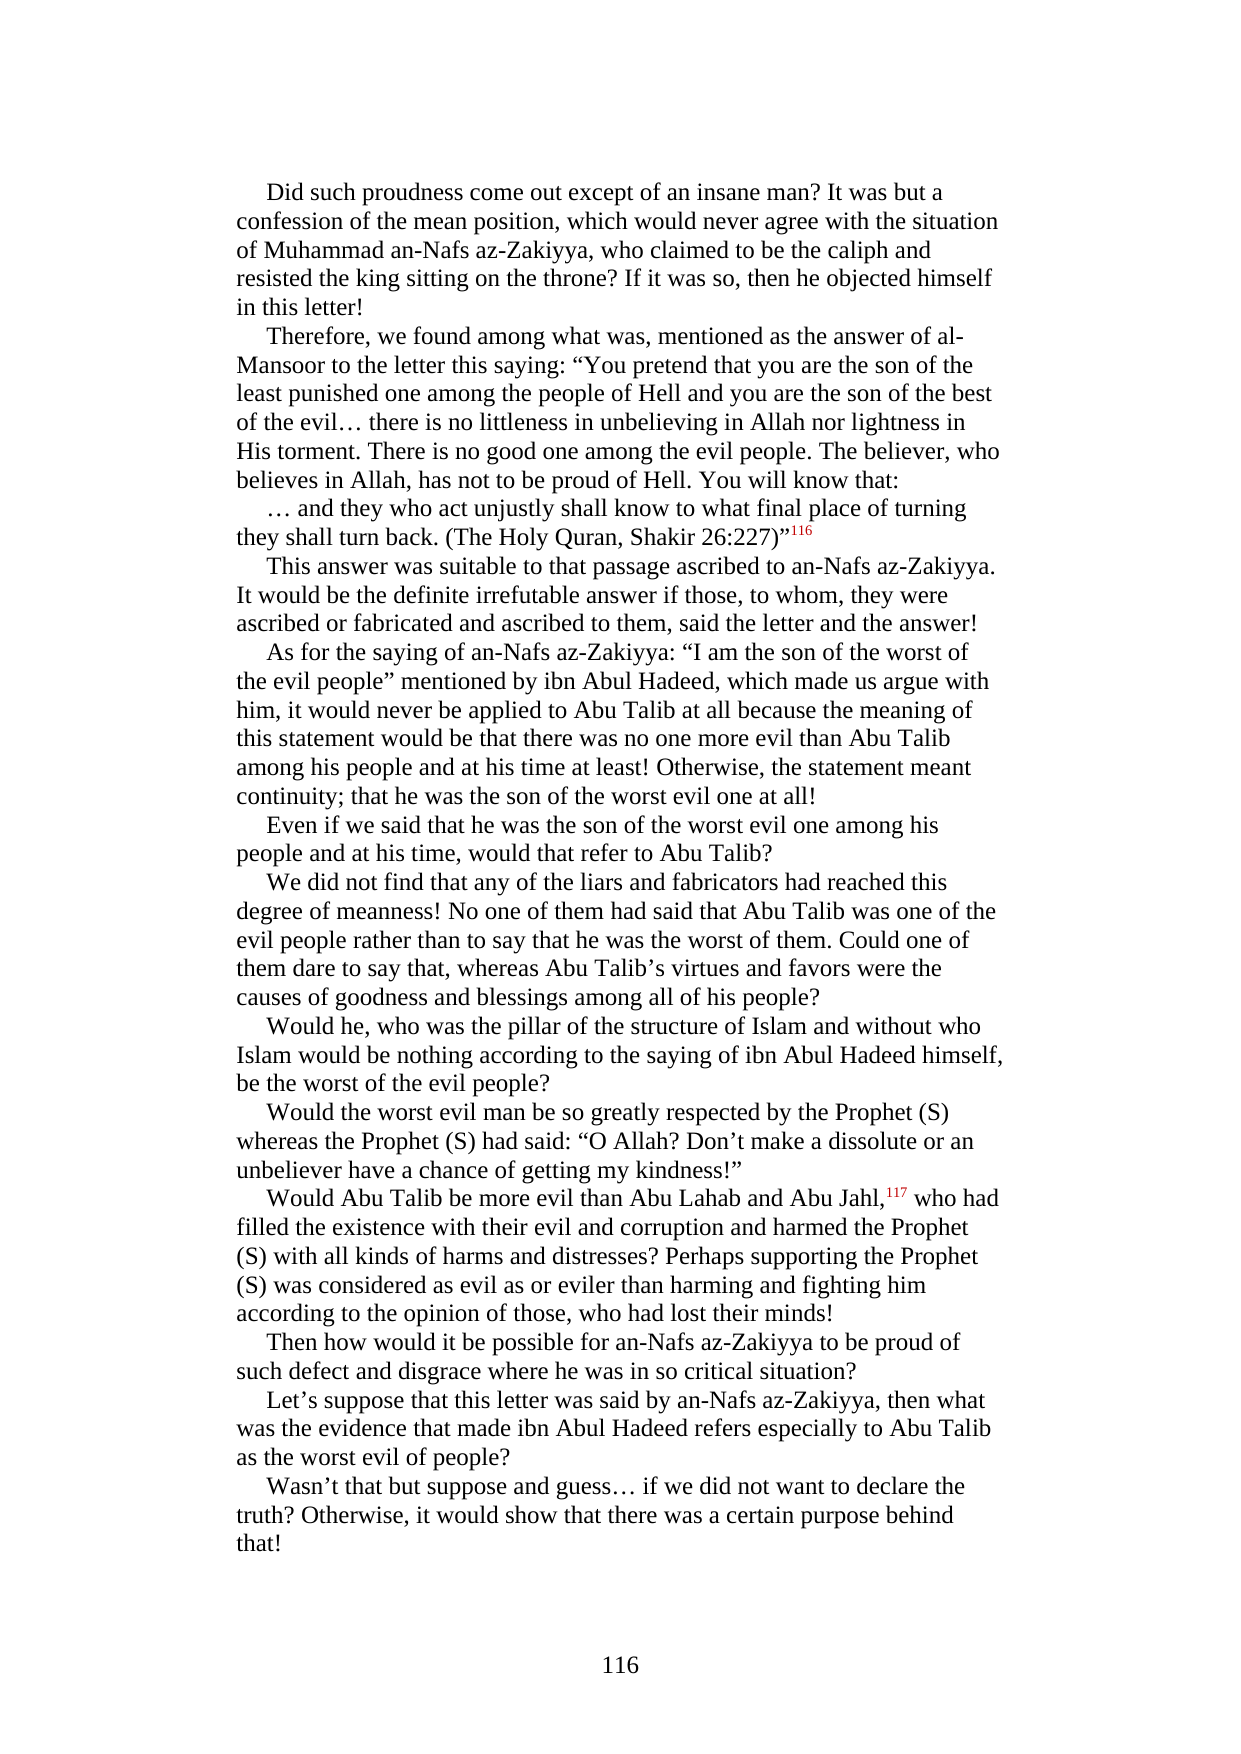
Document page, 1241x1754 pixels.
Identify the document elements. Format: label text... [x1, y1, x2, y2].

text Would the worst evil man be so greatly respected by the Prophet (S) whereas the Prophet (S) had said: “O Allah? Don’t make a dissolute or an unbeliever have a chance of getting my kindness!” [236, 1097, 1004, 1183]
text We did not find that any of the liars and fabricators had reached this degree of meanness! No one of them had said that Abu Talib was one of the evil people rather than to say that he was the worst of them. Could one of them dare to say that, whereas Abu Talib’s virtues and favors were the causes of goodness and blessings among all of his people? [236, 867, 1004, 1011]
text Then how would it be possible for an-Nafs az-Zakiyya to be proud of such defect and disgrace where he was in so critical situation? [236, 1327, 1004, 1385]
text This answer was suitable to that passage ascribed to an-Nafs az-Zakiyya. It would be the definite irrefutable answer if those, to whom, they were ascribed or fabricated and ascribed to them, said the letter and the answer! [236, 551, 1004, 637]
text Did such proudness come out except of an insane man? It was but a confession of the mean position, which would never agree with the situation of Muhammad an-Nafs az-Zakiyya, who claimed to be the caliph and resisted the king sitting on the throne? If it was so, then he objected himself in this letter! [236, 177, 1004, 321]
text Wasn’t that but suppose and guess… if we did not want to declare the truth? Otherwise, it would show that there was a certain purpose behind that! [236, 1471, 1004, 1557]
text Would Abu Talib be more evil than Abu Lahab and Abu Jahl,117 who had filled the existence with their evil and corruption and harmed the Prophet (S) with all kinds of harms and distresses? Perhaps supporting the Prophet (S) was considered as evil as or eviler than harming and fighting him according to the opinion of those, who had lost their minds! [236, 1183, 1004, 1327]
text Therefore, we found among what was, mentioned as the answer of al-Mansoor to the letter this saying: “You pretend that you are the son of the least punished one among the people of Hell and you are the son of the best of the evil… there is no littleness in unbelieving in Allah nor lightness in His torment. There is no good one among the evil people. The believer, who believes in Allah, has not to be proud of Hell. You will know that: [236, 321, 1004, 493]
text … and they who act unjustly shall know to what final place of turning they shall turn back. (The Holy Quran, Shakir 26:227)”116 [236, 493, 1004, 551]
text As for the saying of an-Nafs az-Zakiyya: “I am the son of the worst of the evil people” mentioned by ibn Abul Hadeed, which made us argue with him, it would never be applied to Abu Talib at all because the meaning of this statement would be that there was no one more evil than Abu Talib among his people and at his time at least! Otherwise, the statement meant continuity; that he was the son of the worst evil one at all! [236, 637, 1004, 810]
text Let’s suppose that this letter was said by an-Nafs az-Zakiyya, then what was the evidence that made ibn Abul Hadeed refers especially to Abu Talib as the worst evil of people? [236, 1385, 1004, 1471]
text Even if we said that he was the son of the worst evil one among his people and at his time, would that refer to Abu Talib? [236, 810, 1004, 867]
text Would he, who was the pillar of the structure of Islam and without who Islam would be nothing according to the saying of ibn Abul Hadeed himself, be the worst of the evil people? [236, 1011, 1004, 1097]
